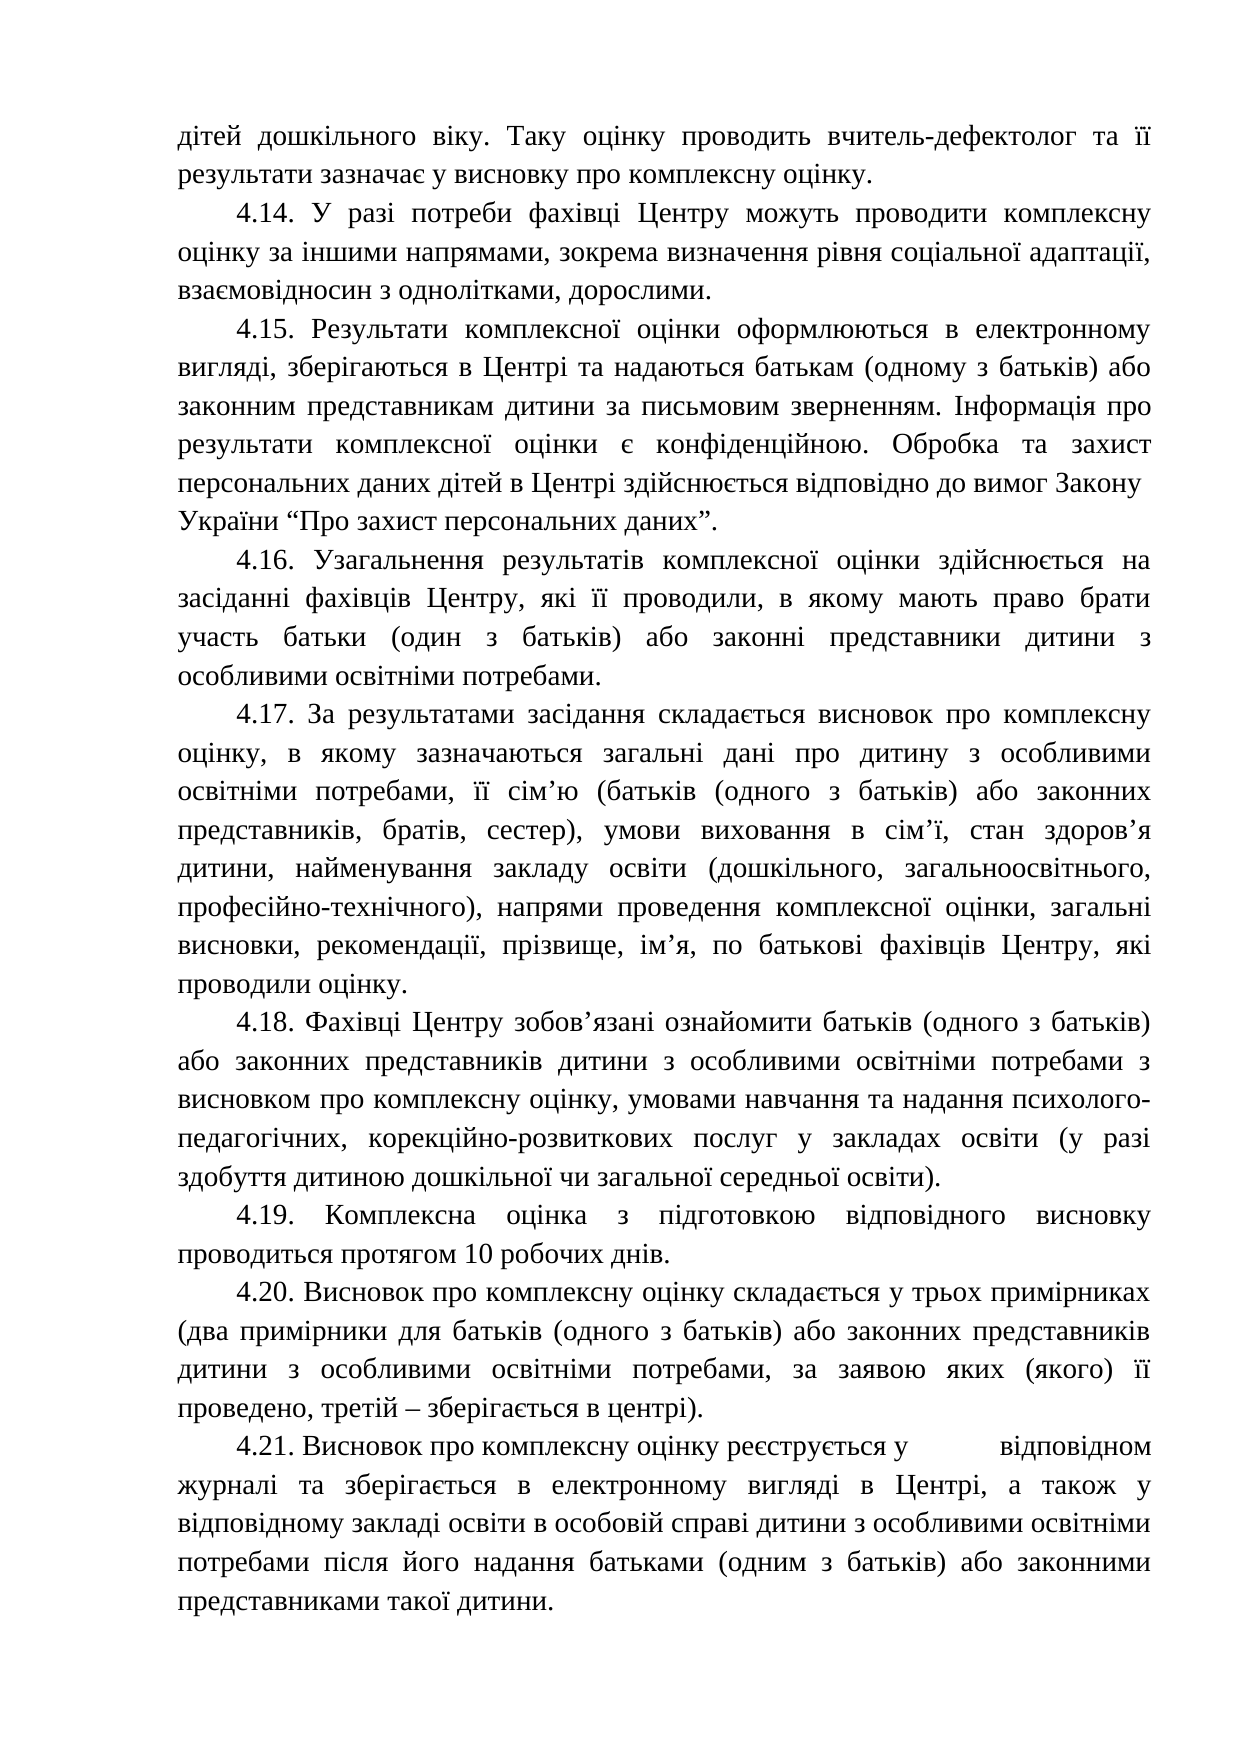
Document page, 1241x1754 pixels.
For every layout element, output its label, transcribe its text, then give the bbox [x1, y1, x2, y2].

text 4.16. Узагальнення результатів комплексної оцінки здійснюється на засіданні фахівців Центру, які її проводили, в якому мають право брати участь батьки (один з батьків) або законні представники дитини з особливими освітніми потребами. [177, 542, 1152, 691]
text 4.17. За результатами засідання складається висновок про комплексну оцінку, в якому зазначаються загальні дані про дитину з особливими освітніми потребами, її сім’ю (батьків (одного з батьків) або законних представників, братів, сестер), умови виховання в сім’ї, стан здоров’я дитини, найменування закладу освіти (дошкільного, загальноосвітнього, професійно-технічного), напрями проведення комплексної оцінки, загальні висновки, рекомендації, прізвище, ім’я, по батькові фахівців Центру, які проводили оцінку. [177, 696, 1152, 999]
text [177, 118, 1152, 190]
text 4.15. Результати комплексної оцінки оформлюються в електронному вигляді, зберігаються в Центрі та надаються батькам (одному з батьків) або законним представникам дитини за письмовим зверненням. Інформація про результати комплексної оцінки є конфіденційною. Обробка та захист персональних даних дітей в Центрі здійснюється відповідно до вимог Закону [177, 311, 1152, 498]
text 4.18. Фахівці Центру зобов’язані ознайомити батьків (одного з батьків) або законних представників дитини з особливими освітніми потребами з висновком про комплексну оцінку, умовами навчання та надання психолого-педагогічних, корекційно-розвиткових послуг у закладах освіти (у разі здобуття дитиною дошкільної чи загальної середньої освіти). [177, 1004, 1152, 1192]
text 4.20. Висновок про комплексну оцінку складається у трьох примірниках (два примірники для батьків (одного з батьків) або законних представників дитини з особливими освітніми потребами, за заявою яких (якого) її проведено, третій – зберігається в центрі). [177, 1274, 1152, 1423]
text України “Про захист персональних даних”. [177, 503, 1152, 537]
text 4.19. Комплексна оцінка з підготовкою відповідного висновку проводиться протягом 10 робочих днів. [177, 1197, 1152, 1269]
text 4.21. Висновок про комплексну оцінку реєструється у відповідном журналі та зберігається в електронному вигляді в Центрі, а також у відповідному закладі освіти в особовій справі дитини з особливими освітніми потребами після його надання батьками (одним з батьків) або законними представниками такої дитини. [177, 1428, 1152, 1616]
text 4.14. У разі потреби фахівці Центру можуть проводити комплексну оцінку за іншими напрямами, зокрема визначення рівня соціальної адаптації, взаємовідносин з однолітками, дорослими. [177, 195, 1152, 306]
